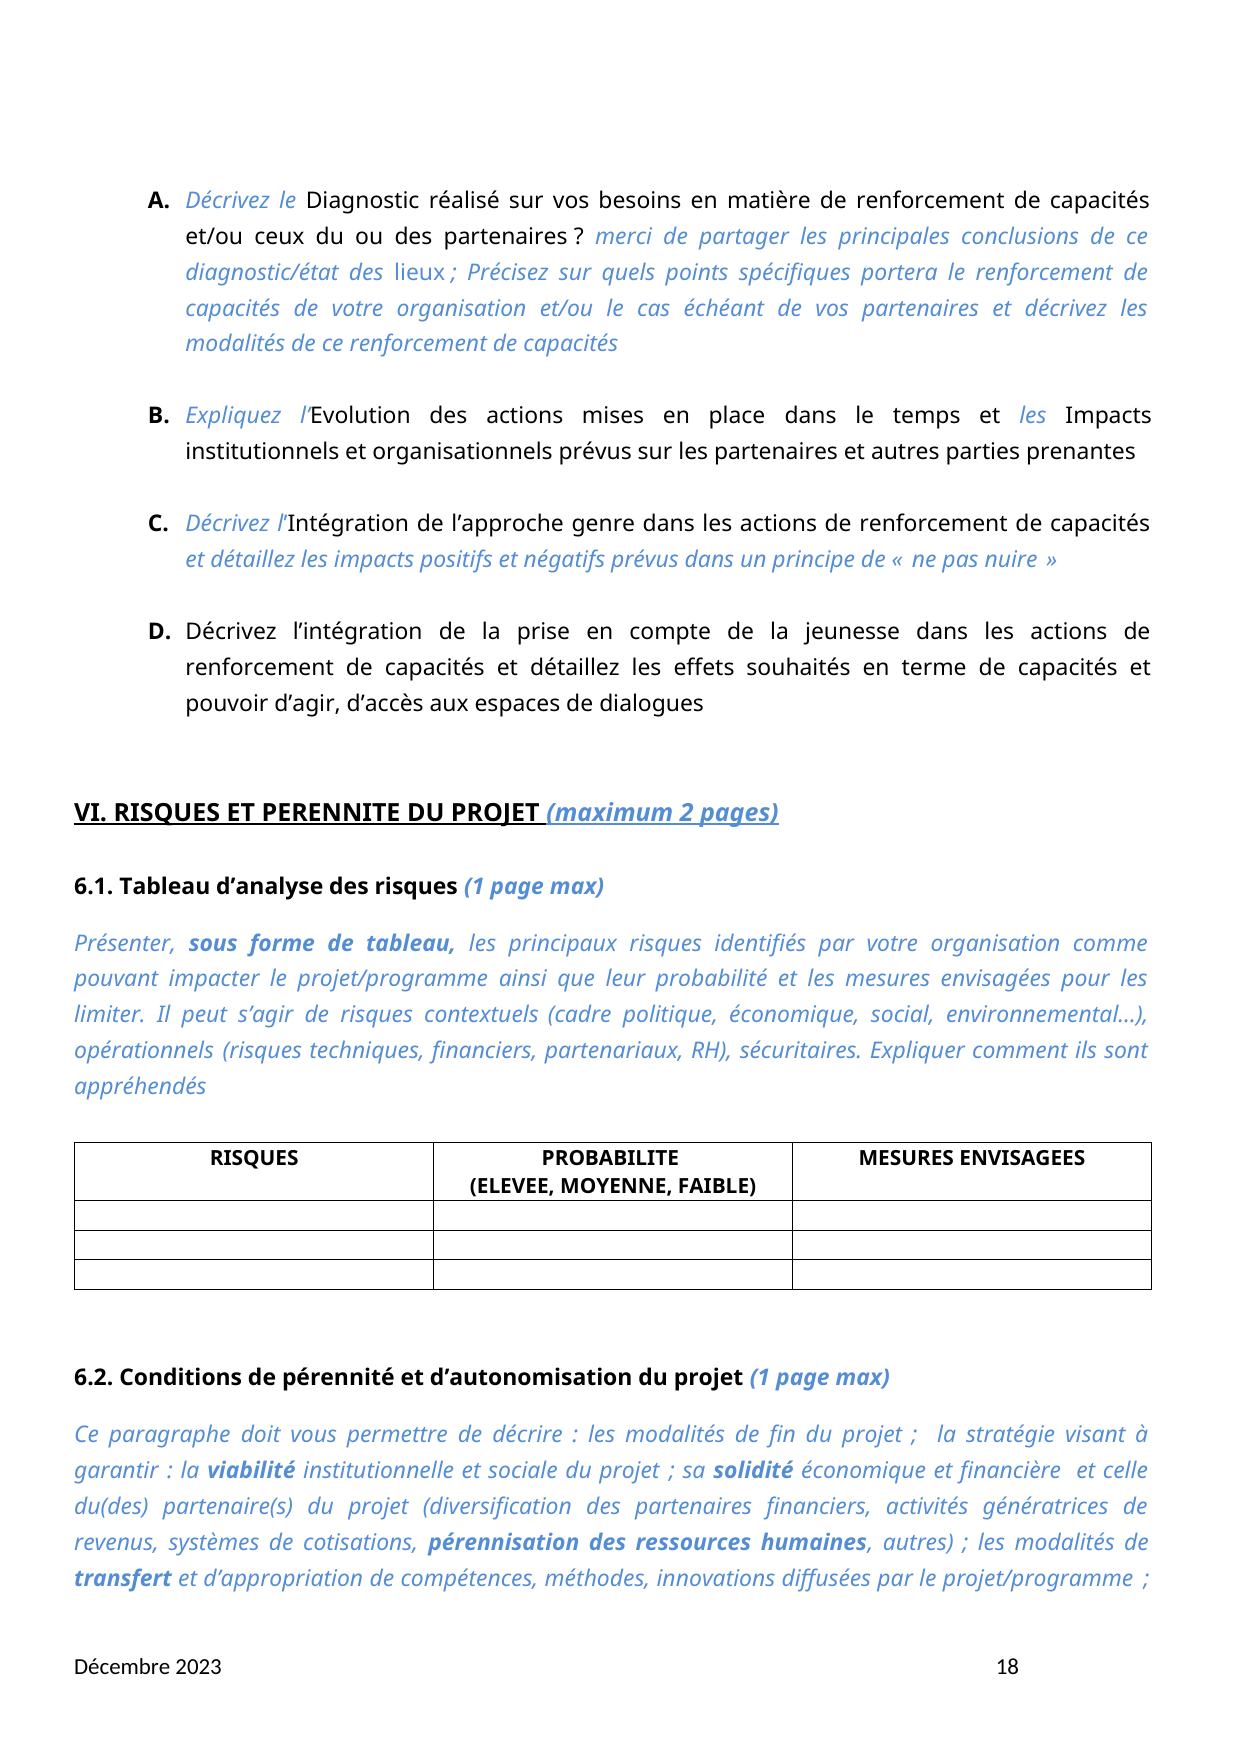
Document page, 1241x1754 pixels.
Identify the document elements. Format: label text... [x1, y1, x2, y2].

text VI. RISQUES et PERENNITE DU PROJET (maximum 2 pages) [74, 794, 1152, 829]
table_header PROBABILITE (ELEVEE, MOYENNE, FAIBLE) [434, 1143, 792, 1200]
table_header RISQUES [75, 1143, 433, 1200]
list Décrivez le Diagnostic réalisé sur vos besoins en matière de renforcement de capacités et/ou ceux du ou des partenaires ? merci de partager les principales conclusions de ce diagnostic/état des lieux ; Précisez sur quels points spécifiques portera le renforcement de capacités de votre organisation et/ou le cas échéant de vos partenaires et décrivez les modalités de ce renforcement de capacités [148, 184, 1152, 359]
table_cell [75, 1201, 433, 1229]
list Décrivez l’Intégration de l’approche genre dans les actions de renforcement de capacités et détaillez les impacts positifs et négatifs prévus dans un principe de « ne pas nuire » [148, 507, 1152, 574]
table_cell [75, 1231, 433, 1259]
table_cell [434, 1201, 792, 1229]
list Présenter, sous forme de tableau, les principaux risques identifiés par votre organisation comme pouvant impacter le projet/programme ainsi que leur probabilité et les mesures envisagées pour les limiter. Il peut s’agir de risques contextuels (cadre politique, économique, social, environnemental…), opérationnels (risques techniques, financiers, partenariaux, RH), sécuritaires. Expliquer comment ils sont appréhendés [74, 926, 1152, 1101]
table_cell [793, 1260, 1151, 1288]
table_cell [434, 1231, 792, 1259]
list Décrivez l’intégration de la prise en compte de la jeunesse dans les actions de renforcement de capacités et détaillez les effets souhaités en terme de capacités et pouvoir d’agir, d’accès aux espaces de dialogues [148, 615, 1152, 718]
table_cell [793, 1201, 1151, 1229]
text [74, 1418, 1152, 1593]
list Expliquez l’Evolution des actions mises en place dans le temps et les Impacts institutionnels et organisationnels prévus sur les partenaires et autres parties prenantes [148, 399, 1152, 466]
text 6.2. Conditions de pérennité et d’autonomisation du projet (1 page max) [74, 1361, 1152, 1393]
table_cell [793, 1231, 1151, 1259]
text 6.1. Tableau d’analyse des risques (1 page max) [74, 870, 1152, 901]
table_cell [434, 1260, 792, 1288]
table_cell [75, 1260, 433, 1288]
table_header MESURES ENVISAGEES [793, 1143, 1151, 1200]
